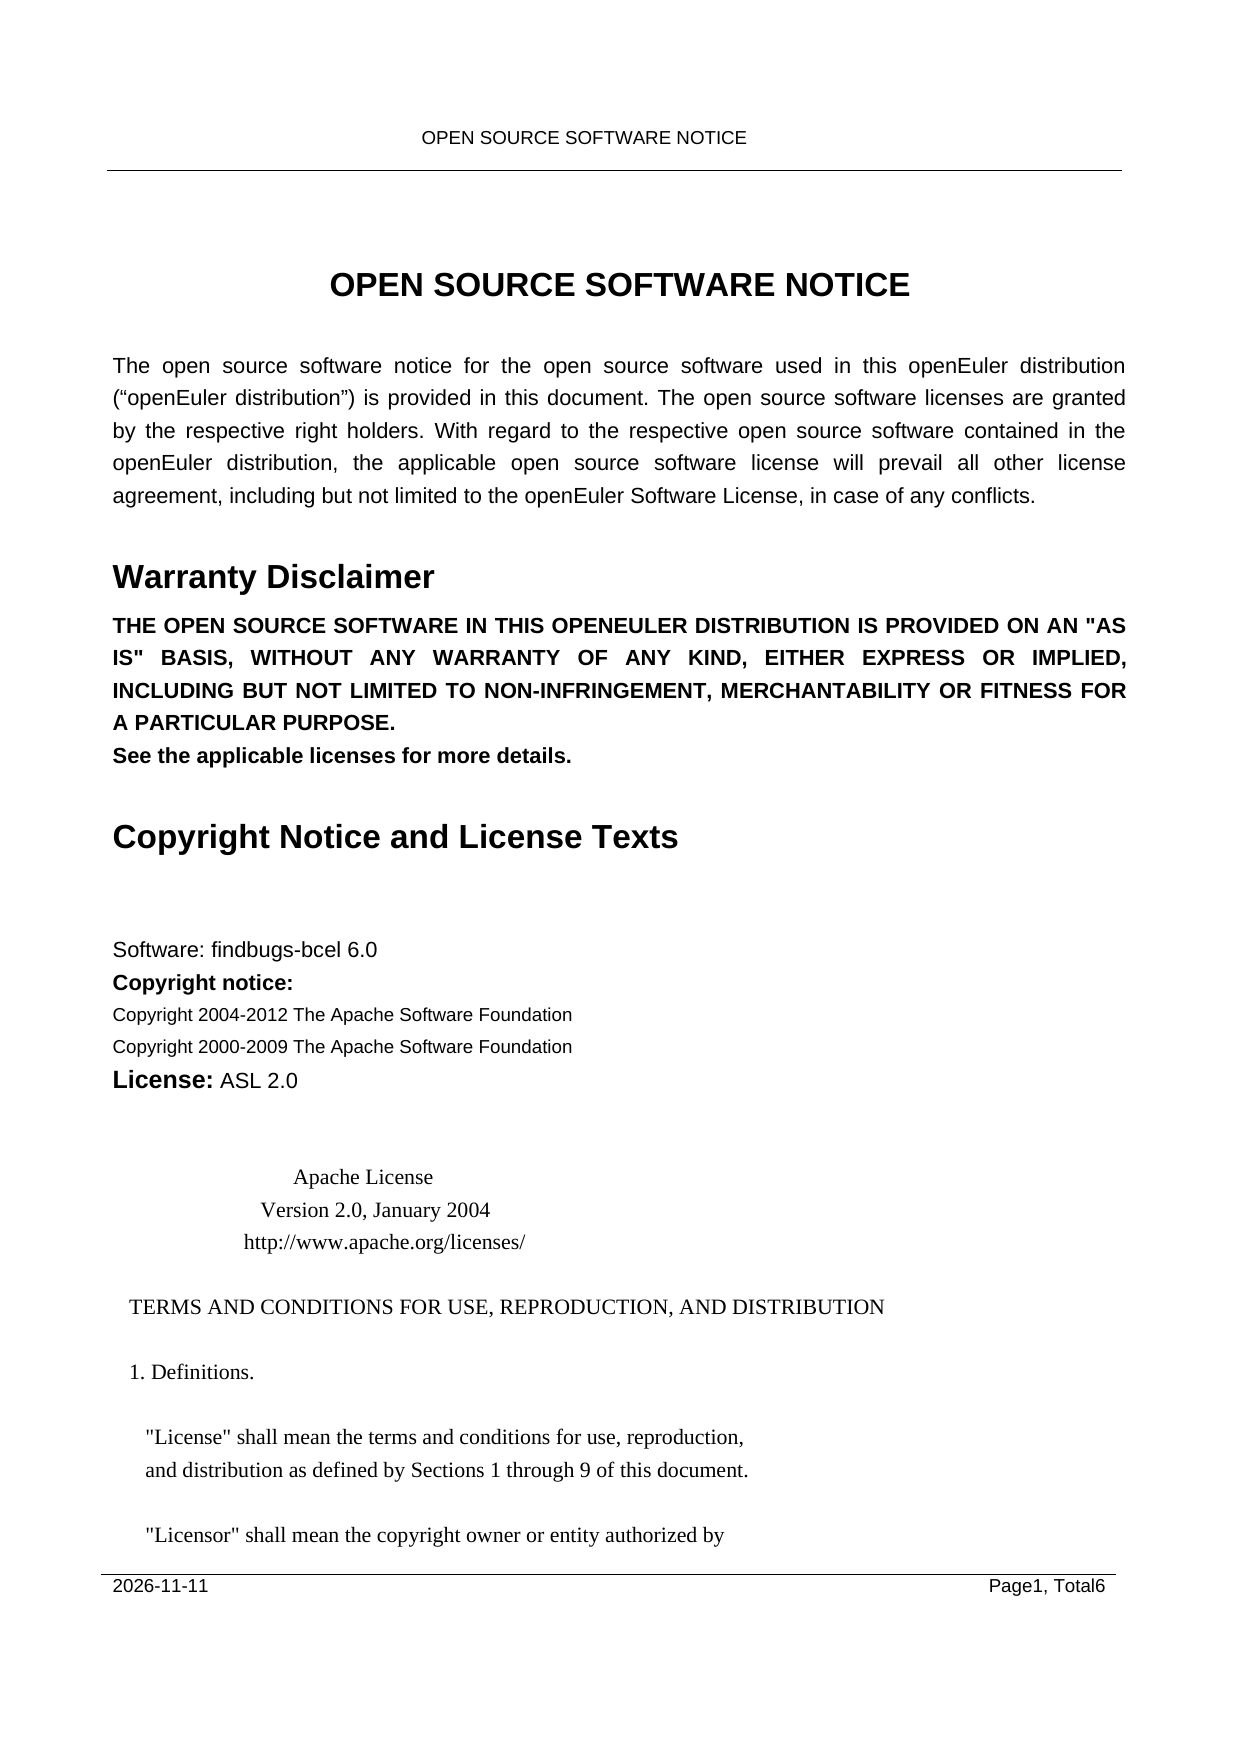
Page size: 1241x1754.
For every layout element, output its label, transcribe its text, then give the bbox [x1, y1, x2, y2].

text OPEN SOURCE SOFTWARE NOTICE [112, 251, 1128, 316]
text The open source software notice for the open source software used in this openEuler distribution (“openEuler distribution”) is provided in this document. The open source software licenses are granted by the respective right holders. With regard to the respective open source software contained in the openEuler distribution, the applicable open source software license will prevail all other license agreement, including but not limited to the openEuler Software License, in case of any conflicts. [112, 349, 1128, 511]
text Copyright 2004-2012 The Apache Software Foundation [112, 998, 1128, 1031]
text Copyright Notice and License Texts [112, 804, 1128, 869]
text THE OPEN SOURCE SOFTWARE IN THIS OPENEULER DISTRIBUTION IS PROVIDED ON AN "AS IS" BASIS, WITHOUT ANY WARRANTY OF ANY KIND, EITHER EXPRESS OR IMPLIED, INCLUDING BUT NOT LIMITED TO NON-INFRINGEMENT, MERCHANTABILITY OR FITNESS FOR A PARTICULAR PURPOSE. See the applicable licenses for more details. [112, 609, 1128, 771]
text Copyright 2000-2009 The Apache Software Foundation [112, 1031, 1128, 1063]
text Software: findbugs-bcel 6.0 [112, 933, 1128, 966]
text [112, 1063, 1128, 1551]
text Copyright notice: [112, 966, 1128, 998]
text Warranty Disclaimer [112, 544, 1128, 609]
